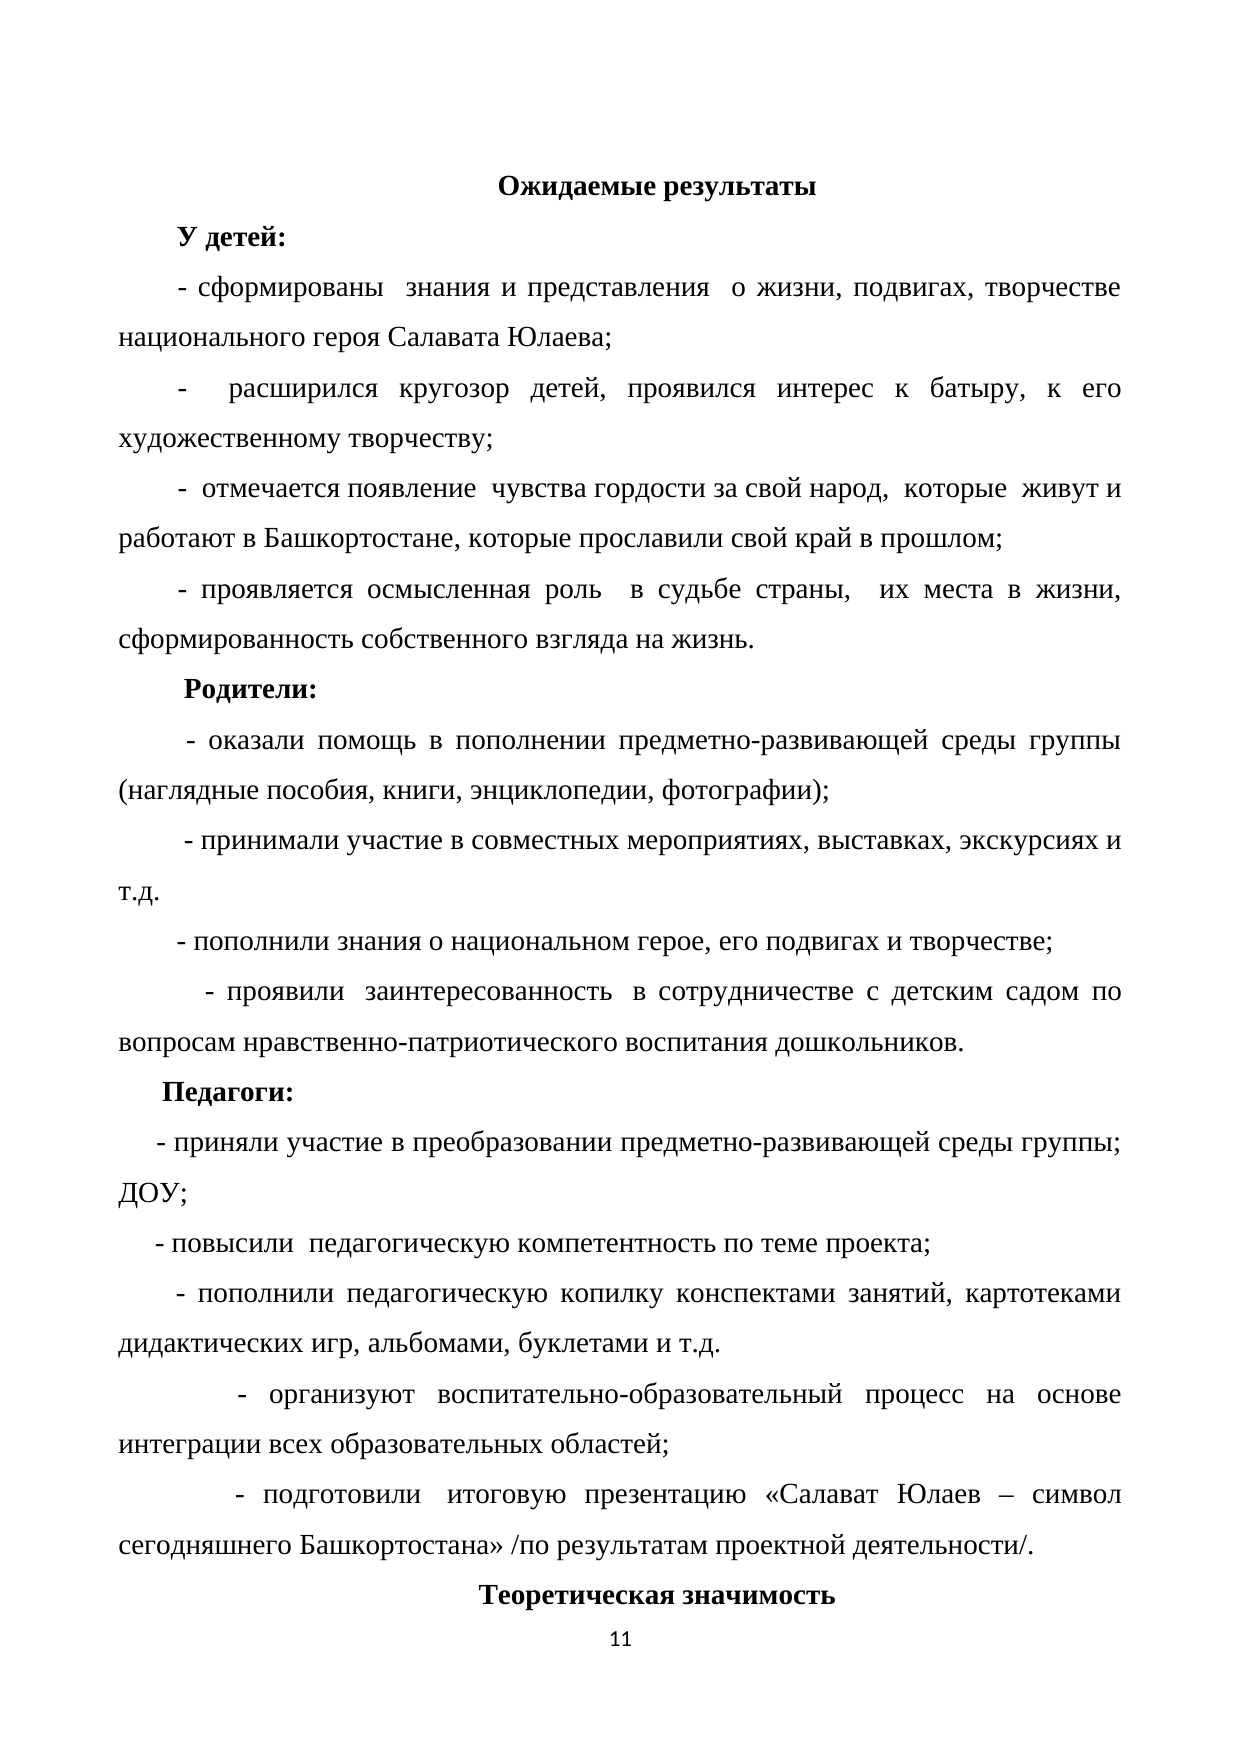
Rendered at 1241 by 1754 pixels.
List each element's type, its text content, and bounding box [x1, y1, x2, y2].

text - организуют воспитательно-образовательный процесс на основе интеграции всех образовательных областей; [118, 1376, 1122, 1460]
list - сформированы знания и представления о жизни, подвигах, творчестве национального героя Салавата Юлаева; [118, 269, 1122, 353]
list - проявляется осмысленная роль в судьбе страны, их места в жизни, сформированность собственного взгляда на жизнь. [118, 571, 1122, 655]
text - пополнили педагогическую копилку конспектами занятий, картотеками дидактических игр, альбомами, буклетами и т.д. [118, 1275, 1122, 1359]
text - принимали участие в совместных мероприятиях, выставках, экскурсиях и т.д. [118, 822, 1122, 906]
text Теоретическая значимость [118, 1577, 1122, 1611]
text - повысили педагогическую компетентность по теме проекта; [118, 1225, 1122, 1258]
text - пополнили знания о национальном герое, его подвигах и творчестве; [118, 923, 1122, 957]
text Родители: [118, 672, 1122, 705]
text - приняли участие в преобразовании предметно-развивающей среды группы; ДОУ; [118, 1124, 1122, 1208]
text У детей: [118, 219, 1122, 252]
text - подготовили итоговую презентацию «Салават Юлаев – символ сегодняшнего Башкортостана» /по результатам проектной деятельности/. [118, 1477, 1122, 1560]
list - отмечается появление чувства гордости за свой народ, которые живут и работают в Башкортостане, которые прославили свой край в прошлом; [118, 470, 1122, 554]
list - расширился кругозор детей, проявился интерес к батыру, к его художественному творчеству; [118, 370, 1122, 453]
text - проявили заинтересованность в сотрудничестве с детским садом по вопросам нравственно-патриотического воспитания дошкольников. [118, 973, 1122, 1057]
text Педагоги: [118, 1074, 1122, 1108]
text - оказали помощь в пополнении предметно-развивающей среды группы (наглядные пособия, книги, энциклопедии, фотографии); [118, 722, 1122, 806]
text Ожидаемые результаты [118, 168, 1122, 202]
